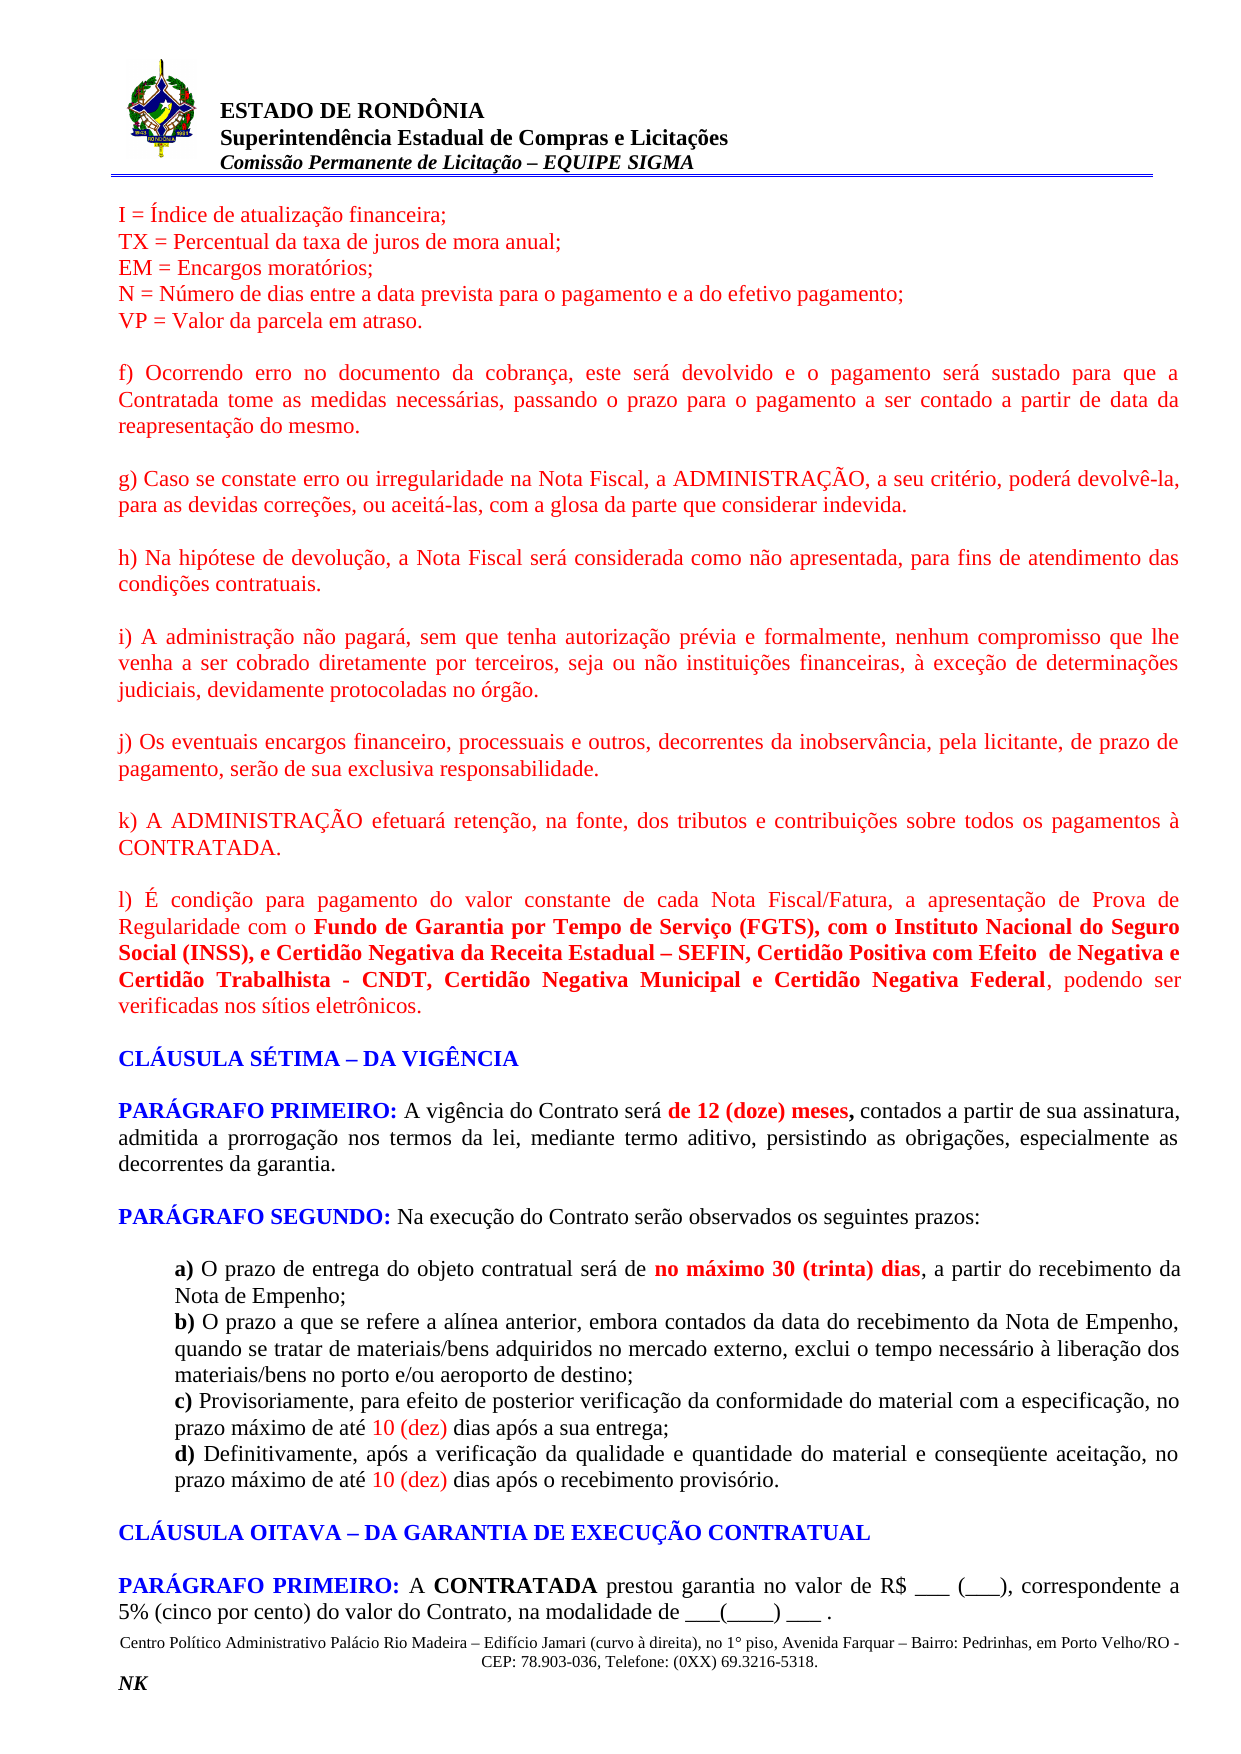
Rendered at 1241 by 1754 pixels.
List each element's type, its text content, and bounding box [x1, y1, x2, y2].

text h) Na hipótese de devolução, a Nota Fiscal será considerada como não apresentada, para fins de atendimento das condições contratuais. [118, 544, 1181, 597]
text EM = Encargos moratórios; [118, 254, 1181, 280]
text f) Ocorrendo erro no documento da cobrança, este será devolvido e o pagamento será sustado para que a Contratada tome as medidas necessárias, passando o prazo para o pagamento a ser contado a partir de data da reapresentação do mesmo. [118, 359, 1181, 438]
text c) Provisoriamente, para efeito de posterior verificação da conformidade do material com a especificação, no prazo máximo de até 10 (dez) dias após a sua entrega; [174, 1387, 1181, 1440]
text CLÁUSULA OITAVA – DA GARANTIA DE EXECUÇÃO CONTRATUAL [118, 1519, 1181, 1545]
text N = Número de dias entre a data prevista para o pagamento e a do efetivo pagamento; [118, 280, 1181, 307]
text d) Definitivamente, após a verificação da qualidade e quantidade do material e conseqüente aceitação, no prazo máximo de até 10 (dez) dias após o recebimento provisório. [174, 1440, 1181, 1493]
text l) É condição para pagamento do valor constante de cada Nota Fiscal/Fatura, a apresentação de Prova de Regularidade com o Fundo de Garantia por Tempo de Serviço (FGTS), com o Instituto Nacional do Seguro Social (INSS), e Certidão Negativa da Receita Estadual – SEFIN, Certidão Positiva com Efeito de Negativa e Certidão Trabalhista - CNDT, Certidão Negativa Municipal e Certidão Negativa Federal, podendo ser verificadas nos sítios eletrônicos. [118, 887, 1181, 1018]
text PARÁGRAFO PRIMEIRO: A CONTRATADA prestou garantia no valor de R$ ___ (___), correspondente a 5% (cinco por cento) do valor do Contrato, na modalidade de ___(____) ___ . [118, 1572, 1181, 1624]
text PARÁGRAFO SEGUNDO: Na execução do Contrato serão observados os seguintes prazos: [118, 1203, 1181, 1229]
text VP = Valor da parcela em atraso. [118, 307, 1181, 333]
text k) A ADMINISTRAÇÃO efetuará retenção, na fonte, dos tributos e contribuições sobre todos os pagamentos à CONTRATADA. [118, 807, 1181, 860]
text PARÁGRAFO PRIMEIRO: A vigência do Contrato será de 12 (doze) meses, contados a partir de sua assinatura, admitida a prorrogação nos termos da lei, mediante termo aditivo, persistindo as obrigações, especialmente as decorrentes da garantia. [118, 1097, 1181, 1176]
text CLÁUSULA SÉTIMA – DA VIGÊNCIA [118, 1045, 1181, 1071]
text i) A administração não pagará, sem que tenha autorização prévia e formalmente, nenhum compromisso que lhe venha a ser cobrado diretamente por terceiros, seja ou não instituições financeiras, à exceção de determinações judiciais, devidamente protocoladas no órgão. [118, 623, 1181, 702]
text TX = Percentual da taxa de juros de mora anual; [118, 228, 1181, 254]
text b) O prazo a que se refere a alínea anterior, embora contados da data do recebimento da Nota de Empenho, quando se tratar de materiais/bens adquiridos no mercado externo, exclui o tempo necessário à liberação dos materiais/bens no porto e/ou aeroporto de destino; [174, 1308, 1181, 1387]
text j) Os eventuais encargos financeiro, processuais e outros, decorrentes da inobservância, pela licitante, de prazo de pagamento, serão de sua exclusiva responsabilidade. [118, 728, 1181, 781]
text a) O prazo de entrega do objeto contratual será de no máximo 30 (trinta) dias, a partir do recebimento da Nota de Empenho; [174, 1256, 1181, 1308]
text g) Caso se constate erro ou irregularidade na Nota Fiscal, a ADMINISTRAÇÃO, a seu critério, poderá devolvê-la, para as devidas correções, ou aceitá-las, com a glosa da parte que considerar indevida. [118, 465, 1181, 518]
picture [125, 59, 198, 159]
text I = Índice de atualização financeira; [118, 201, 1181, 228]
